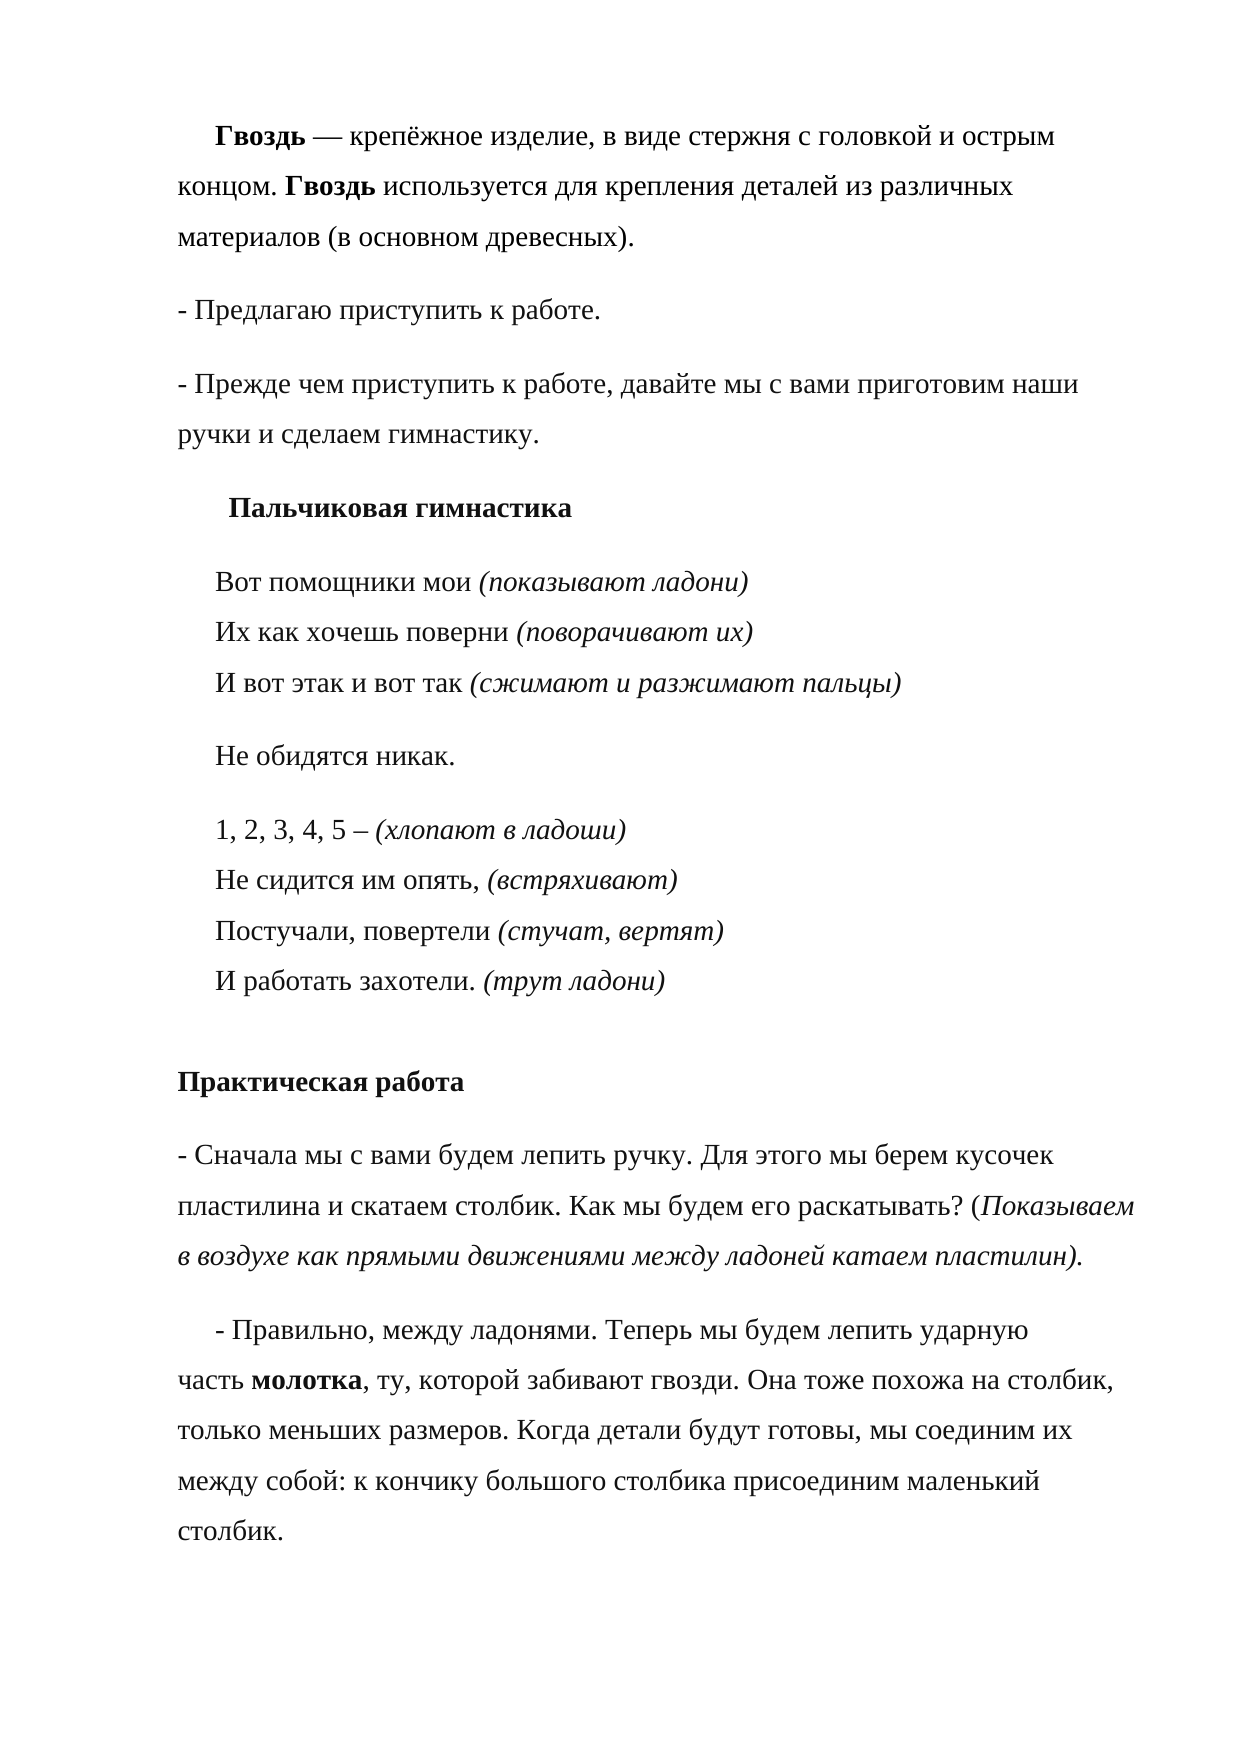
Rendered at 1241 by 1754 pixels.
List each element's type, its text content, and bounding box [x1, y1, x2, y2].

text Постучали, повертели (стучат, вертят) [177, 913, 1152, 946]
text И вот этак и вот так (сжимают и разжимают пальцы) [177, 665, 1152, 698]
text И работать захотели. (трут ладони) [177, 963, 1152, 997]
text Гвоздь — крепёжное изделие, в виде стержня с головкой и острым концом. Гвоздь используется для крепления деталей из различных материалов (в основном древесных). [177, 118, 1152, 252]
text - Прежде чем приступить к работе, давайте мы с вами приготовим наши ручки и сделаем гимнастику. [177, 366, 1152, 450]
text Вот помощники мои (показывают ладони) [177, 564, 1152, 598]
text - Правильно, между ладонями. Теперь мы будем лепить ударную часть молотка, ту, которой забивают гвозди. Она тоже похожа на столбик, только меньших размеров. Когда детали будут готовы, мы соединим их между собой: к кончику большого столбика присоединим маленький столбик. [177, 1312, 1152, 1547]
text - Предлагаю приступить к работе. [177, 292, 1152, 326]
text Не обидятся никак. [177, 738, 1152, 772]
text Их как хочешь поверни (поворачивают их) [177, 614, 1152, 648]
text - Сначала мы с вами будем лепить ручку. Для этого мы берем кусочек пластилина и скатаем столбик. Как мы будем его раскатывать? (Показываем в воздухе как прямыми движениями между ладоней катаем пластилин). [177, 1137, 1152, 1272]
text Не сидится им опять, (встряхивают) [177, 862, 1152, 896]
text Практическая работа [177, 1064, 1152, 1097]
text Пальчиковая гимнастика [177, 490, 1152, 524]
text 1, 2, 3, 4, 5 – (хлопают в ладоши) [177, 812, 1152, 846]
